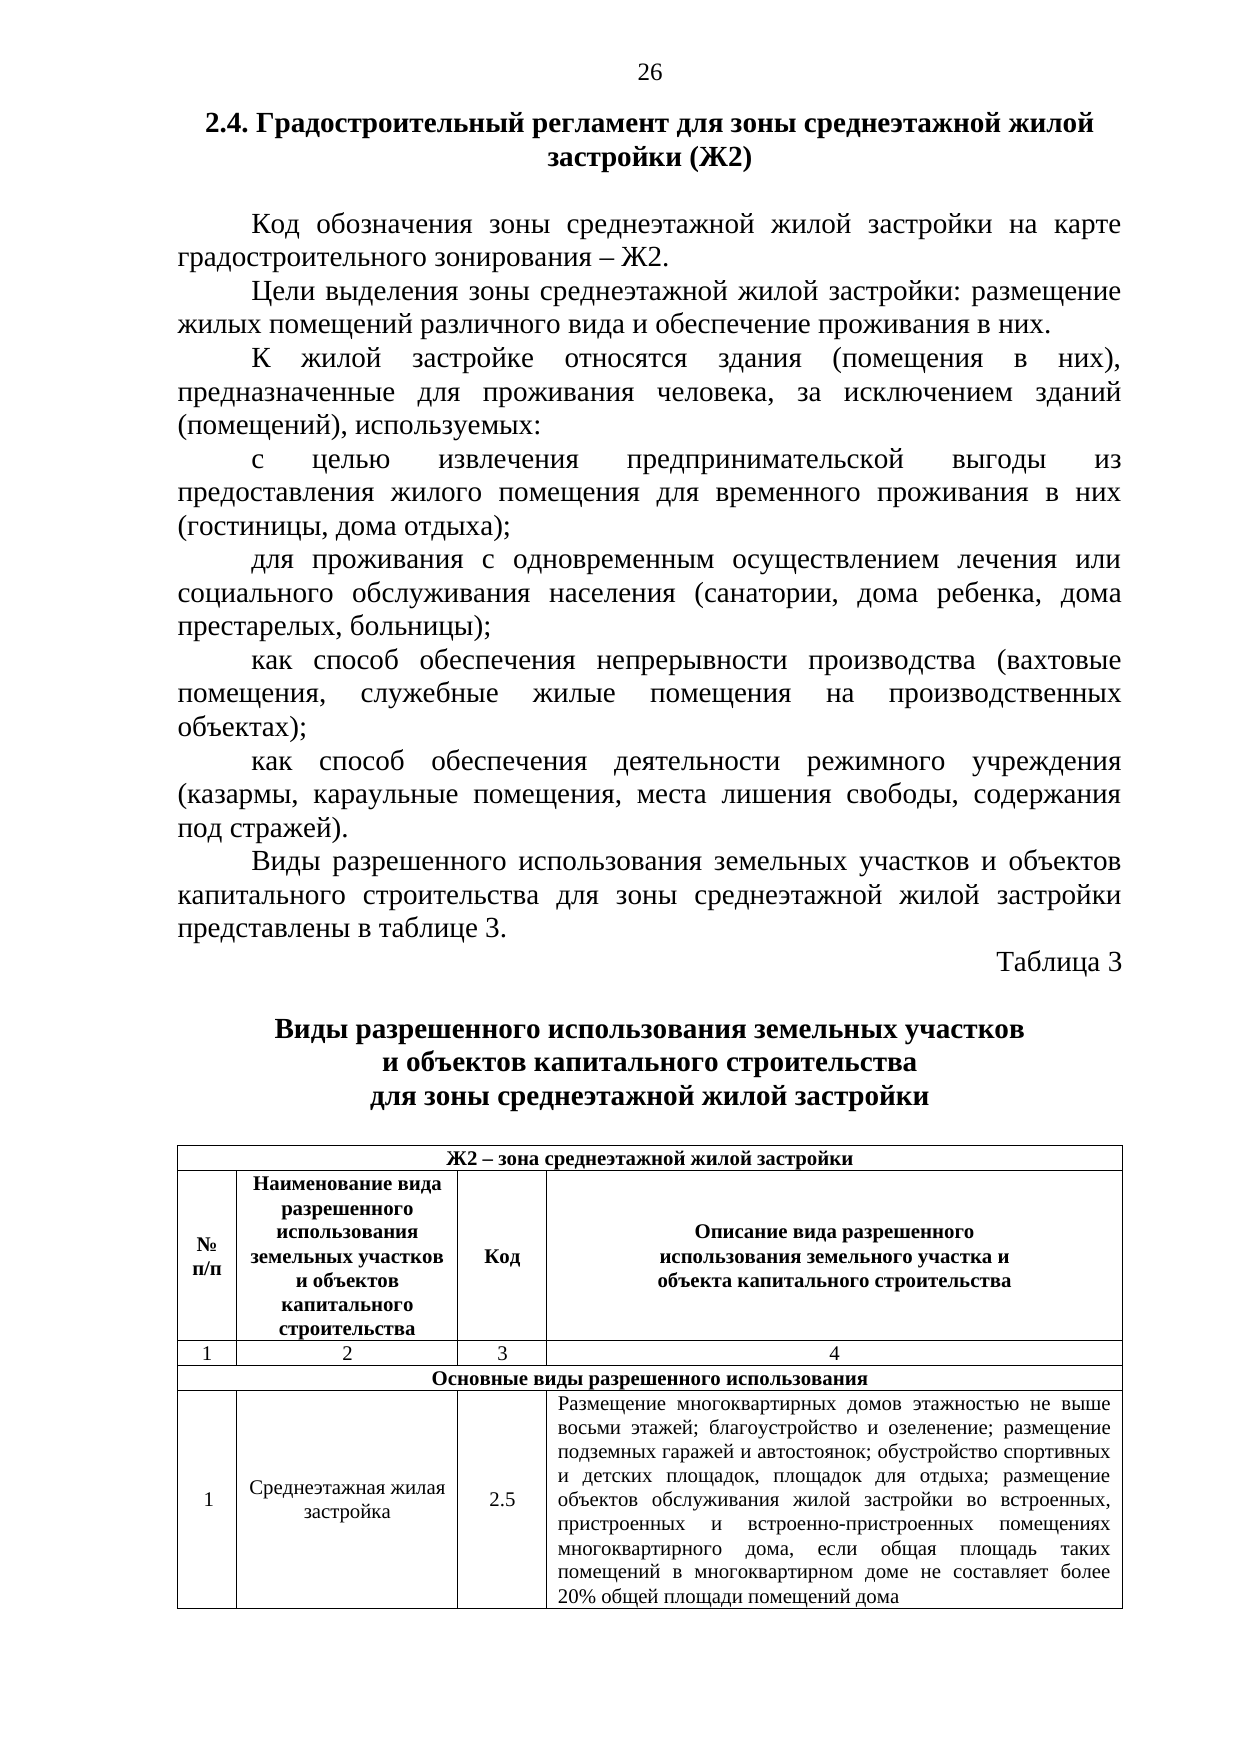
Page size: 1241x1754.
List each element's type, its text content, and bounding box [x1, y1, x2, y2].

list 2.4. Градостроительный регламент для зоны среднеэтажной жилой застройки (Ж2) [177, 105, 1122, 172]
text для проживания с одновременным осуществлением лечения или социального обслуживания населения (санатории, дома ребенка, дома престарелых, больницы); [177, 541, 1122, 642]
table_cell Наименование вида разрешенного использования земельных участков и объектов капитального строительства [237, 1171, 457, 1340]
text с целью извлечения предпринимательской выгоды из предоставления жилого помещения для временного проживания в них (гостиницы, дома отдыха); [177, 441, 1122, 541]
text и объектов капитального строительства [177, 1044, 1122, 1078]
table_cell 4 [547, 1341, 1122, 1365]
table_header Ж2 – зона среднеэтажной жилой застройки [178, 1146, 1122, 1170]
table_cell 2.5 [458, 1391, 546, 1608]
table_cell [178, 1391, 236, 1608]
table_cell Размещение многоквартирных домов этажностью не выше восьми этажей; благоустройство и озеленение; размещение подземных гаражей и автостоянок; обустройство спортивных и детских площадок, площадок для отдыха; размещение объектов обслуживания жилой застройки во встроенных, пристроенных и встроенно-пристроенных помещениях многоквартирного дома, если общая площадь таких помещений в многоквартирном доме не составляет более 20% общей площади помещений дома [547, 1391, 1122, 1608]
text как способ обеспечения непрерывности производства (вахтовые помещения, служебные жилые помещения на производственных объектах); [177, 642, 1122, 743]
table_cell Основные виды разрешенного использования [178, 1366, 1122, 1390]
text К жилой застройке относятся здания (помещения в них), предназначенные для проживания человека, за исключением зданий (помещений), используемых: [177, 340, 1122, 441]
table_cell 3 [458, 1341, 546, 1365]
text как способ обеспечения деятельности режимного учреждения (казармы, караульные помещения, места лишения свободы, содержания под стражей). [177, 743, 1122, 843]
table_cell 1 [178, 1341, 236, 1365]
table_cell Среднеэтажная жилая застройка [237, 1391, 457, 1608]
table_cell № п/п [178, 1171, 236, 1340]
text Таблица 3 [177, 944, 1122, 977]
text Виды разрешенного использования земельных участков [177, 1011, 1122, 1044]
table_cell 2 [237, 1341, 457, 1365]
text Цели выделения зоны среднеэтажной жилой застройки: размещение жилых помещений различного вида и обеспечение проживания в них. [177, 273, 1122, 340]
text для зоны среднеэтажной жилой застройки [177, 1078, 1122, 1112]
table_cell Код [458, 1171, 546, 1340]
text Виды разрешенного использования земельных участков и объектов капитального строительства для зоны среднеэтажной жилой застройки представлены в таблице 3. [177, 843, 1122, 944]
text Код обозначения зоны среднеэтажной жилой застройки на карте градостроительного зонирования – Ж2. [177, 206, 1122, 273]
table_cell Описание вида разрешенного использования земельного участка и объекта капитального строительства [547, 1171, 1122, 1340]
